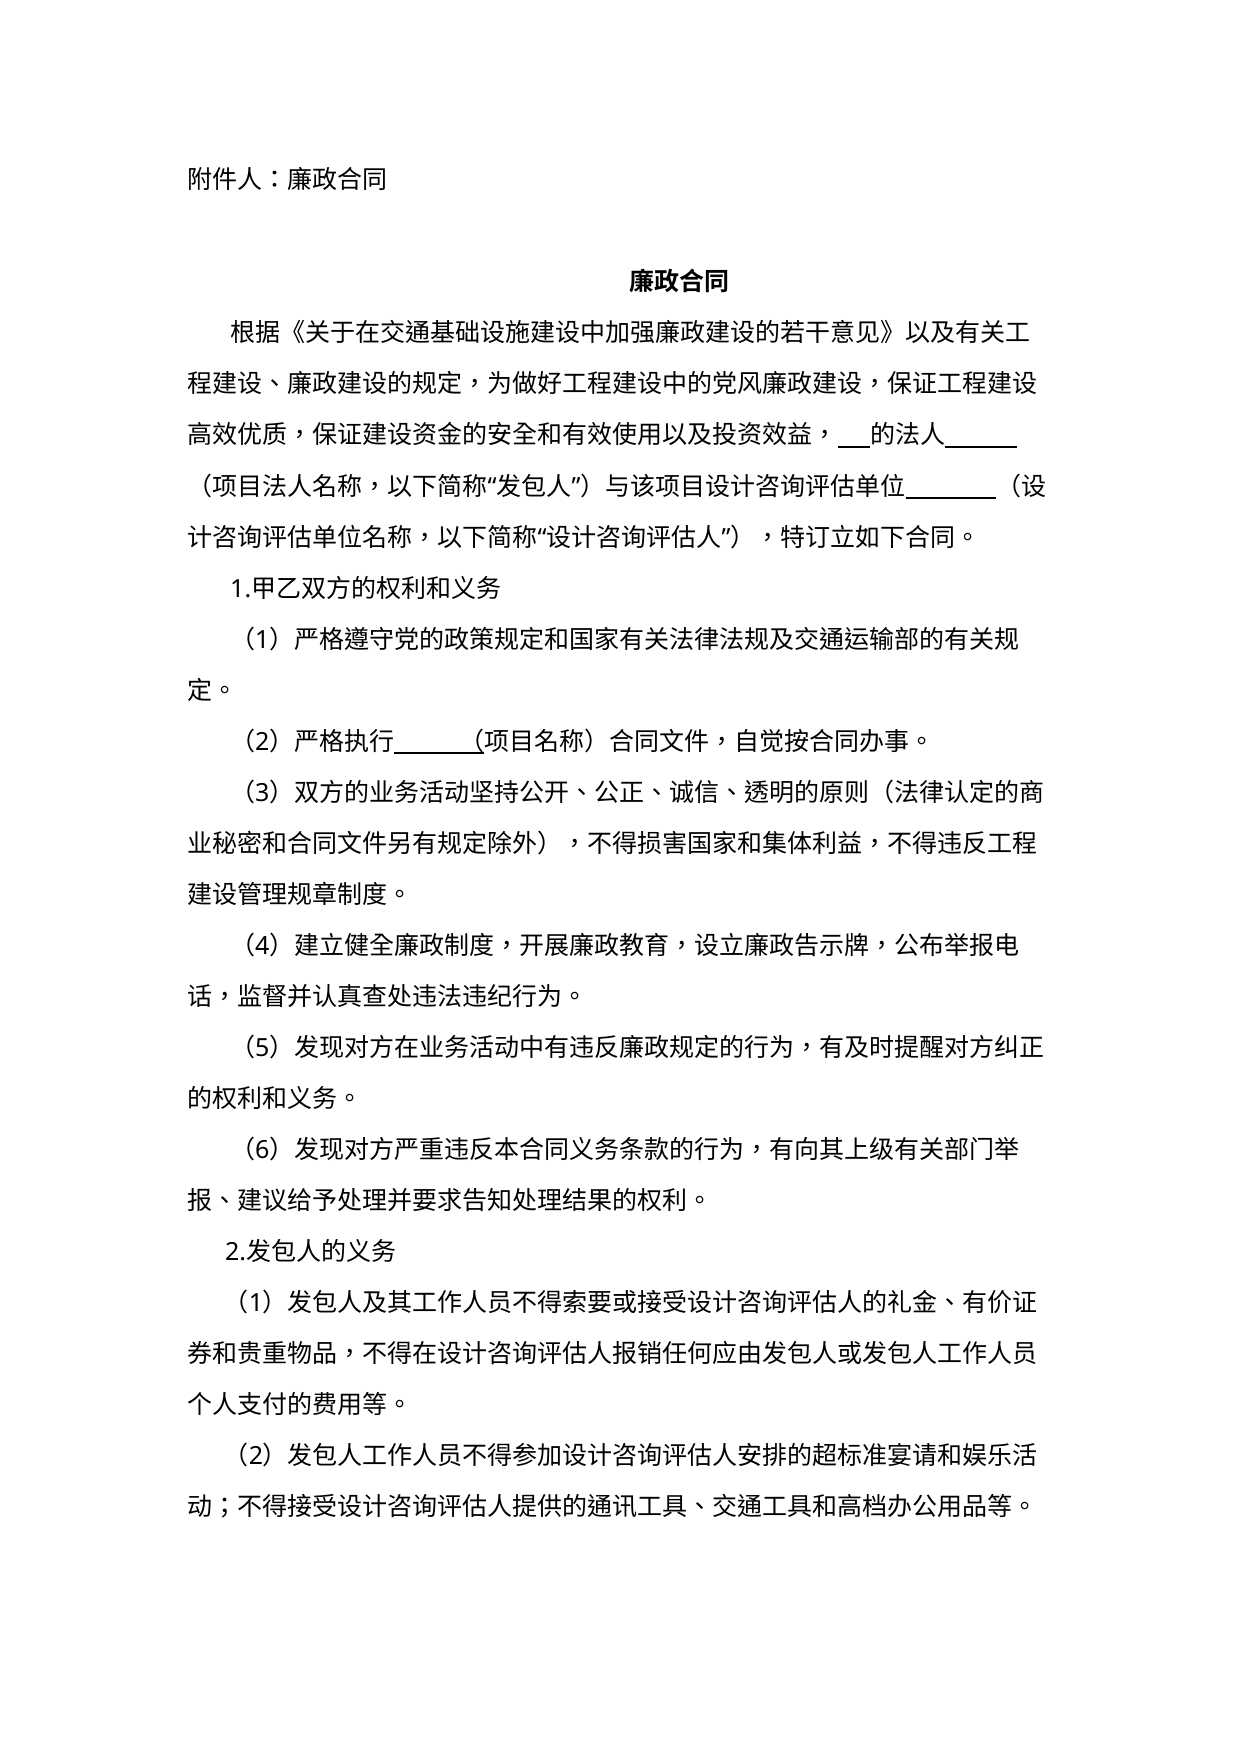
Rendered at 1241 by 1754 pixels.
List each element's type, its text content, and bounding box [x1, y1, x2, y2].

text 2.发包人的义务 [187, 1234, 1053, 1268]
text （4）建立健全廉政制度，开展廉政教育，设立廉政告示牌，公布举报电话，监督并认真查处违法违纪行为。 [187, 928, 1053, 1013]
text 1.甲乙双方的权利和义务 [187, 570, 1053, 604]
subtitle 附件人：廉政合同 [187, 162, 1053, 196]
text （2）严格执行 （项目名称）合同文件，自觉按合同办事。 [187, 723, 1053, 757]
text （1）发包人及其工作人员不得索要或接受设计咨询评估人的礼金、有价证券和贵重物品，不得在设计咨询评估人报销任何应由发包人或发包人工作人员个人支付的费用等。 [187, 1285, 1053, 1421]
text （6）发现对方严重违反本合同义务条款的行为，有向其上级有关部门举报、建议给予处理并要求告知处理结果的权利。 [187, 1132, 1053, 1217]
text 廉政合同 [187, 264, 1053, 298]
text （3）双方的业务活动坚持公开、公正、诚信、透明的原则（法律认定的商业秘密和合同文件另有规定除外），不得损害国家和集体利益，不得违反工程建设管理规章制度。 [187, 774, 1053, 911]
text 根据《关于在交通基础设施建设中加强廉政建设的若干意见》以及有关工程建设、廉政建设的规定，为做好工程建设中的党风廉政建设，保证工程建设高效优质，保证建设资金的安全和有效使用以及投资效益， 的法人 （项目法人名称，以下简称“发包人”）与该项目设计咨询评估单位 （设计咨询评估单位名称，以下简称“设计咨询评估人”），特订立如下合同。 [187, 315, 1053, 553]
text （1）严格遵守党的政策规定和国家有关法律法规及交通运输部的有关规定。 [187, 621, 1053, 706]
text （2）发包人工作人员不得参加设计咨询评估人安排的超标准宴请和娱乐活动；不得接受设计咨询评估人提供的通讯工具、交通工具和高档办公用品等。 [187, 1438, 1053, 1523]
text （5）发现对方在业务活动中有违反廉政规定的行为，有及时提醒对方纠正的权利和义务。 [187, 1030, 1053, 1115]
